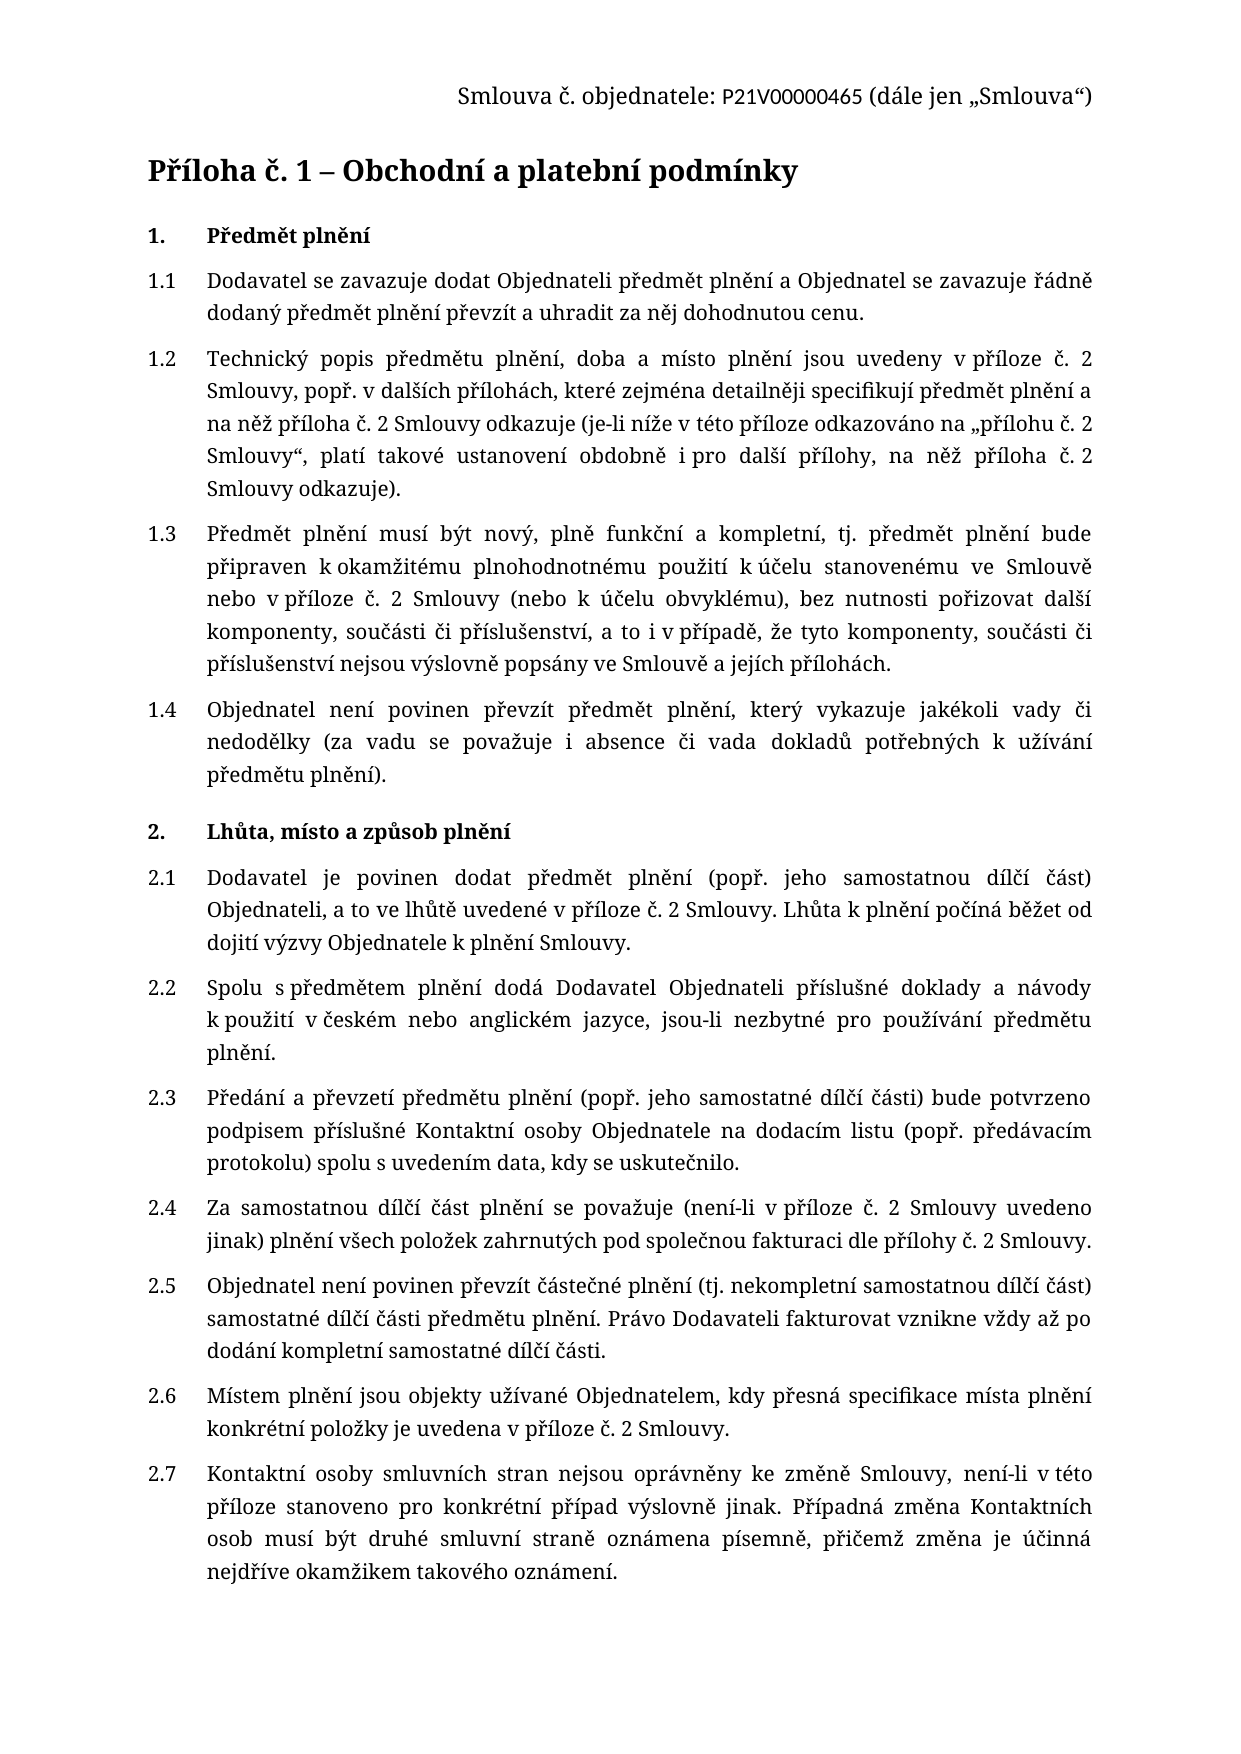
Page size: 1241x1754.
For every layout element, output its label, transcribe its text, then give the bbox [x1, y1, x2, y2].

list Předání a převzetí předmětu plnění (popř. jeho samostatné dílčí části) bude potvrzeno podpisem příslušné Kontaktní osoby Objednatele na dodacím listu (popř. předávacím protokolu) spolu s uvedením data, kdy se uskutečnilo. [148, 1083, 1093, 1177]
list Objednatel není povinen převzít předmět plnění, který vykazuje jakékoli vady či nedodělky (za vadu se považuje i absence či vada dokladů potřebných k užívání předmětu plnění). [148, 695, 1093, 788]
list Předmět plnění [148, 221, 1093, 249]
list Lhůta, místo a způsob plnění [148, 817, 1093, 846]
list Kontaktní osoby smluvních stran nejsou oprávněny ke změně Smlouvy, není-li v této příloze stanoveno pro konkrétní případ výslovně jinak. Případná změna Kontaktních osob musí být druhé smluvní straně oznámena písemně, přičemž změna je účinná nejdříve okamžikem takového oznámení. [148, 1459, 1093, 1586]
list Předmět plnění musí být nový, plně funkční a kompletní, tj. předmět plnění bude připraven k okamžitému plnohodnotnému použití k účelu stanovenému ve Smlouvě nebo v příloze č. 2 Smlouvy (nebo k účelu obvyklému), bez nutnosti pořizovat další komponenty, součásti či příslušenství, a to i v případě, že tyto komponenty, součásti či příslušenství nejsou výslovně popsány ve Smlouvě a jejích přílohách. [148, 519, 1093, 678]
list Místem plnění jsou objekty užívané Objednatelem, kdy přesná specifikace místa plnění konkrétní položky je uvedena v příloze č. 2 Smlouvy. [148, 1382, 1093, 1443]
list Za samostatnou dílčí část plnění se považuje (není-li v příloze č. 2 Smlouvy uvedeno jinak) plnění všech položek zahrnutých pod společnou fakturaci dle přílohy č. 2 Smlouvy. [148, 1193, 1093, 1254]
list Technický popis předmětu plnění, doba a místo plnění jsou uvedeny v příloze č. 2 Smlouvy, popř. v dalších přílohách, které zejména detailněji specifikují předmět plnění a na něž příloha č. 2 Smlouvy odkazuje (je-li níže v této příloze odkazováno na „přílohu č. 2 Smlouvy“, platí takové ustanovení obdobně i pro další přílohy, na něž příloha č. 2 Smlouvy odkazuje). [148, 344, 1093, 502]
list Spolu s předmětem plnění dodá Dodavatel Objednateli příslušné doklady a návody k použití v českém nebo anglickém jazyce, jsou-li nezbytné pro používání předmětu plnění. [148, 973, 1093, 1067]
list Objednatel není povinen převzít částečné plnění (tj. nekompletní samostatnou dílčí část) samostatné dílčí části předmětu plnění. Právo Dodavateli fakturovat vznikne vždy až po dodání kompletní samostatné dílčí části. [148, 1271, 1093, 1365]
list Dodavatel je povinen dodat předmět plnění (popř. jeho samostatnou dílčí část) Objednateli, a to ve lhůtě uvedené v příloze č. 2 Smlouvy. Lhůta k plnění počíná běžet od dojití výzvy Objednatele k plnění Smlouvy. [148, 863, 1093, 956]
list Dodavatel se zavazuje dodat Objednateli předmět plnění a Objednatel se zavazuje řádně dodaný předmět plnění převzít a uhradit za něj dohodnutou cenu. [148, 266, 1093, 327]
text Příloha č. 1 – Obchodní a platební podmínky [148, 150, 1093, 190]
